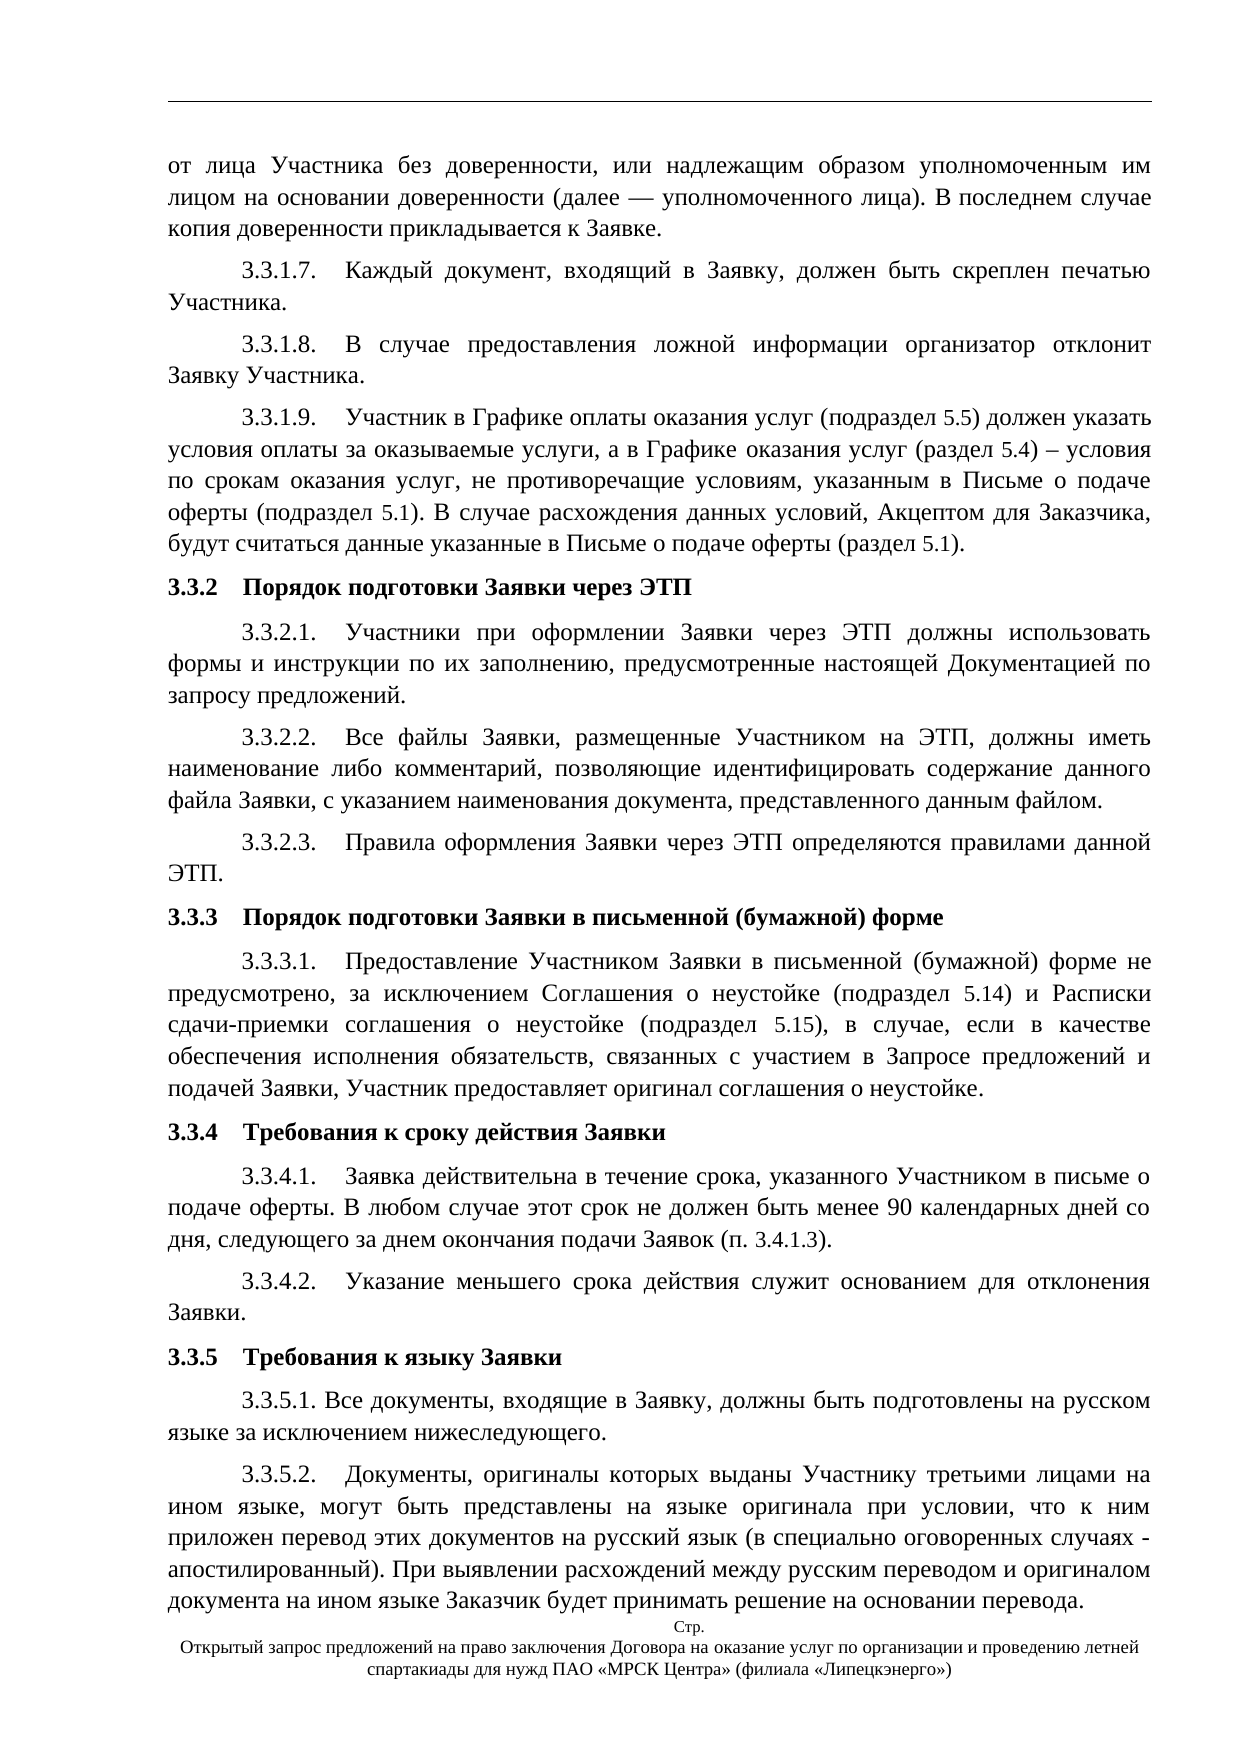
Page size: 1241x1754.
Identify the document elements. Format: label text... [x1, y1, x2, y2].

subtitle Требования к сроку действия Заявки [168, 1117, 1152, 1146]
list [168, 150, 1152, 242]
list Предоставление Участником Заявки в письменной (бумажной) форме не предусмотрено, за исключением Соглашения о неустойке (подраздел 5.14) и Расписки сдачи-приемки соглашения о неустойке (подраздел 5.15), в случае, если в качестве обеспечения исполнения обязательств, связанных с участием в Запросе предложений и подачей Заявки, Участник предоставляет оригинал соглашения о неустойке. [168, 946, 1152, 1101]
list Указание меньшего срока действия служит основанием для отклонения Заявки. [168, 1266, 1151, 1326]
subtitle Порядок подготовки Заявки в письменной (бумажной) форме [168, 902, 1152, 931]
list Заявка действительна в течение срока, указанного Участником в письме о подаче оферты. В любом случае этот срок не должен быть менее 90 календарных дней со дня, следующего за днем окончания подачи Заявок (п. 3.4.1.3). [168, 1161, 1151, 1253]
text 3.3.5.1. Все документы, входящие в Заявку, должны быть подготовлены на русском языке за исключением нижеследующего. [168, 1386, 1152, 1446]
list Документы, оригиналы которых выданы Участнику третьими лицами на ином языке, могут быть представлены на языке оригинала при условии, что к ним приложен перевод этих документов на русский язык (в специально оговоренных случаях - апостилированный). При выявлении расхождений между русским переводом и оригиналом документа на ином языке Заказчик будет принимать решение на основании перевода. [168, 1459, 1152, 1614]
list Участники при оформлении Заявки через ЭТП должны использовать формы и инструкции по их заполнению, предусмотренные настоящей Документацией по запросу предложений. [168, 617, 1152, 708]
subtitle Требования к языку Заявки [168, 1342, 1152, 1370]
list В случае предоставления ложной информации организатор отклонит Заявку Участника. [168, 329, 1152, 389]
list Все файлы Заявки, размещенные Участником на ЭТП, должны иметь наименование либо комментарий, позволяющие идентифицировать содержание данного файла Заявки, с указанием наименования документа, представленного данным файлом. [168, 722, 1152, 813]
subtitle Порядок подготовки Заявки через ЭТП [168, 572, 1152, 601]
list Каждый документ, входящий в Заявку, должен быть скреплен печатью Участника. [168, 255, 1152, 315]
list Участник в Графике оплаты оказания услуг (подраздел 5.5) должен указать условия оплаты за оказываемые услуги, а в Графике оказания услуг (раздел 5.4) – условия по срокам оказания услуг, не противоречащие условиям, указанным в Письме о подаче оферты (подраздел 5.1). В случае расхождения данных условий, Акцептом для Заказчика, будут считаться данные указанные в Письме о подаче оферты (раздел 5.1). [168, 402, 1152, 557]
list Правила оформления Заявки через ЭТП определяются правилами данной ЭТП. [168, 827, 1152, 887]
